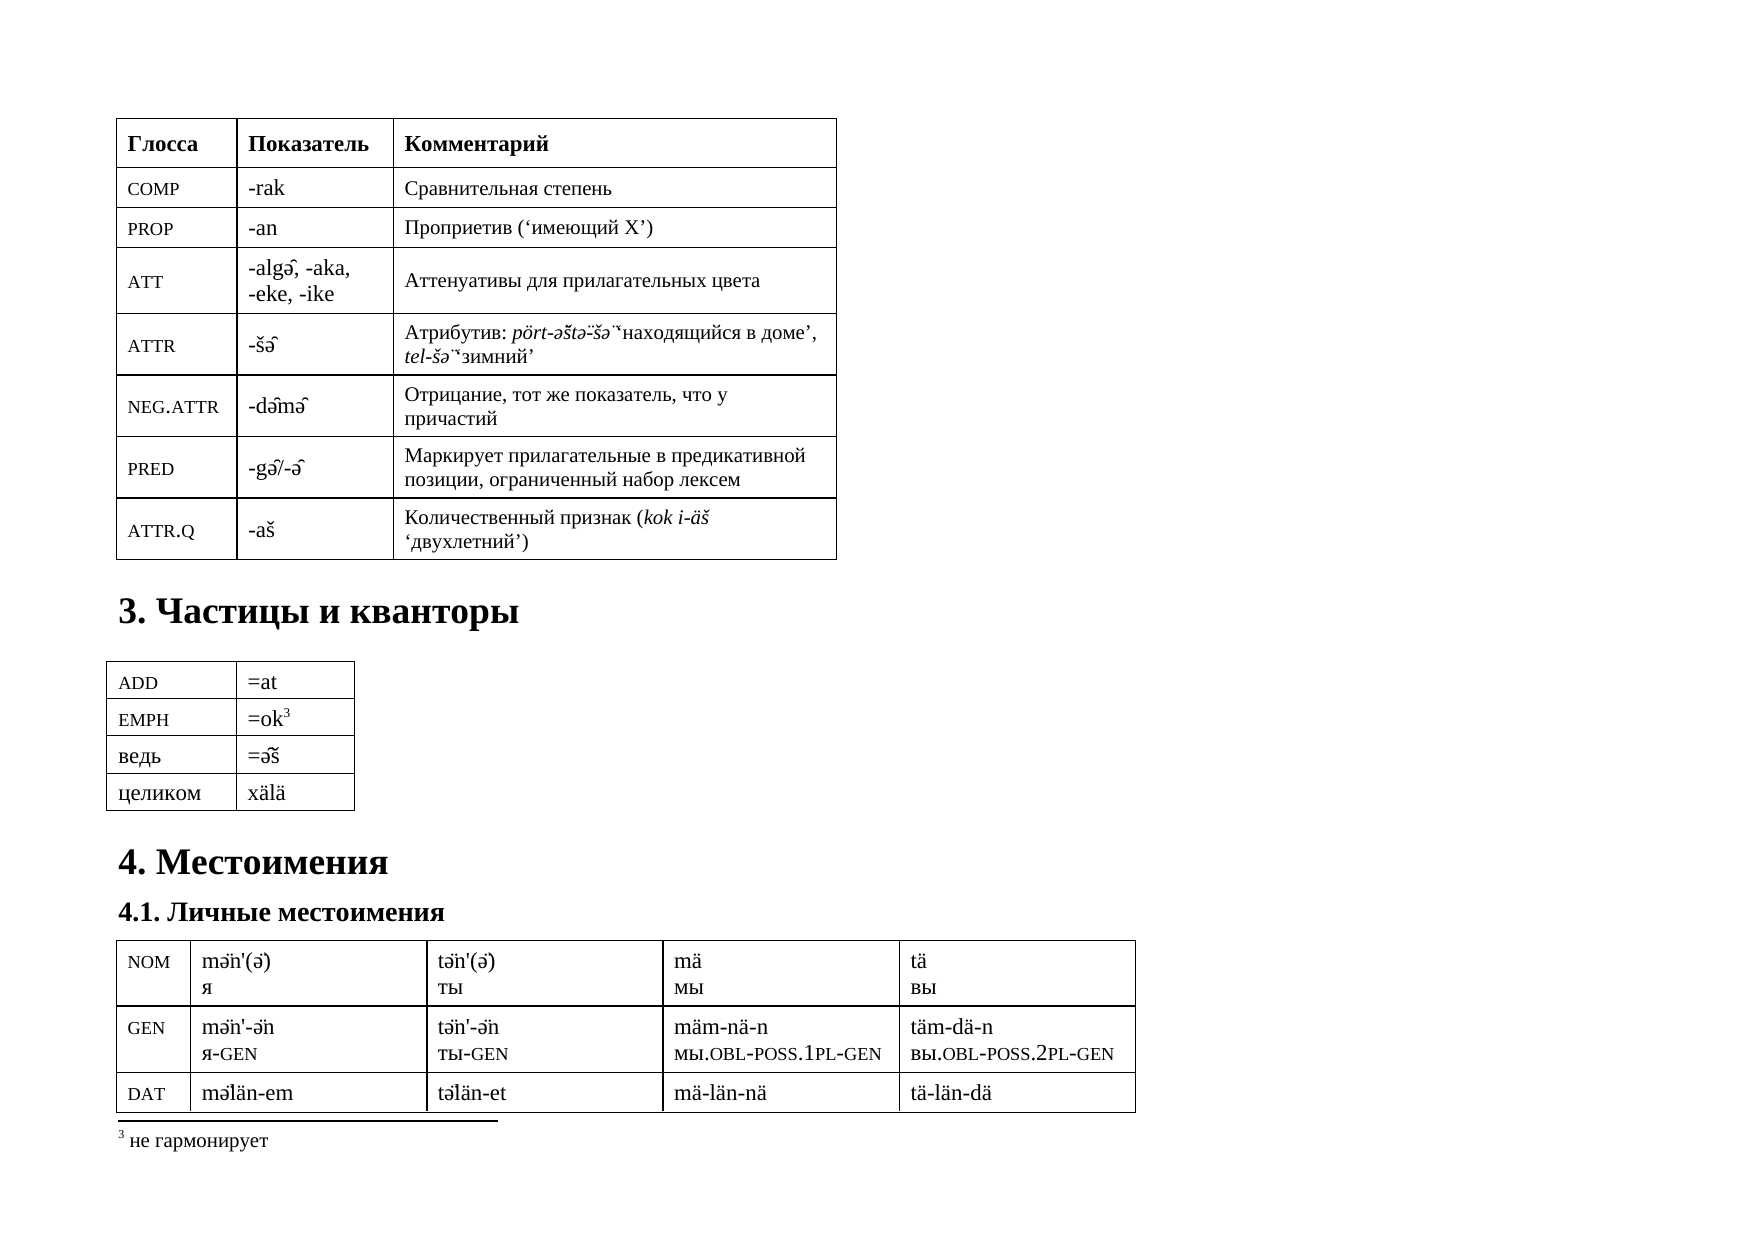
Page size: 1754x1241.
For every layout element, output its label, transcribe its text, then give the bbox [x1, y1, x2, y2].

table_cell -an [238, 208, 393, 246]
table_cell pred [117, 437, 236, 497]
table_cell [664, 1073, 899, 1111]
table_header mä мы [664, 941, 899, 1005]
table_cell Количественный признак (kok i-äš ‘двухлетний’) [394, 499, 836, 559]
table_cell Сравнительная степень [394, 168, 836, 207]
table_header add [107, 662, 236, 698]
subtitle 3. Частицы и кванторы [118, 588, 1636, 632]
table_cell tə̈n'-ə̈n ты-gen [428, 1007, 662, 1072]
table_cell Аттенуативы для прилагательных цвета [394, 248, 836, 313]
table_cell att [117, 248, 236, 313]
table_cell emph [107, 699, 236, 735]
table_cell -aš [238, 499, 393, 559]
table_cell mäm-nä-n мы.obl-poss.1pl-gen [664, 1007, 899, 1072]
table_header mə̈n'(ə̈) я [191, 941, 426, 1005]
subtitle 4.1. Личные местоимения [118, 895, 1636, 928]
table_header =at [237, 662, 354, 698]
table_cell neg.attr [117, 376, 236, 436]
table_header tä вы [900, 941, 1135, 1005]
table_cell attr.q [117, 499, 236, 559]
table_cell Проприетив (‘имеющий X’) [394, 208, 836, 246]
table_header tə̈n'(ə̈) ты [428, 941, 662, 1005]
table_cell =ə̑š [237, 736, 354, 772]
table_cell -rak [238, 168, 393, 207]
table_cell mə̈n'-ə̈n я-gen [191, 1007, 426, 1072]
table_cell =ok [237, 699, 354, 735]
table_cell целиком [107, 774, 236, 809]
table_cell -šə̑ [238, 314, 393, 374]
table_cell Маркирует прилагательные в предикативной позиции, ограниченный набор лексем [394, 437, 836, 497]
table_cell xälä [237, 774, 354, 809]
table_cell comp [117, 168, 236, 207]
table_cell attr [117, 314, 236, 374]
table_cell -də̑mə̑ [238, 376, 393, 436]
table_cell -gə̑/-ə̑ [238, 437, 393, 497]
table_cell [900, 1073, 1135, 1111]
table_header Комментарий [394, 119, 836, 167]
table_cell täm-dä-n вы.obl-poss.2pl-gen [900, 1007, 1135, 1072]
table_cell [191, 1073, 426, 1111]
table_cell prop [117, 208, 236, 246]
subtitle 4. Местоимения [118, 840, 1636, 883]
table_header nom [117, 941, 190, 1005]
table_cell ведь [107, 736, 236, 772]
table_header Показатель [238, 119, 393, 167]
table_cell Отрицание, тот же показатель, что у причастий [394, 376, 836, 436]
table_cell Атрибутив: pört-ə̈štə̈-šə̈ ‘находящийся в доме’, tel-šə̈ ‘зимний’ [394, 314, 836, 374]
table_cell -algə̑, -aka, -eke, -ike [238, 248, 393, 313]
table_cell gen [117, 1007, 190, 1072]
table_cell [428, 1073, 662, 1111]
table_cell dat [117, 1073, 190, 1111]
table_header Глосса [117, 119, 236, 167]
